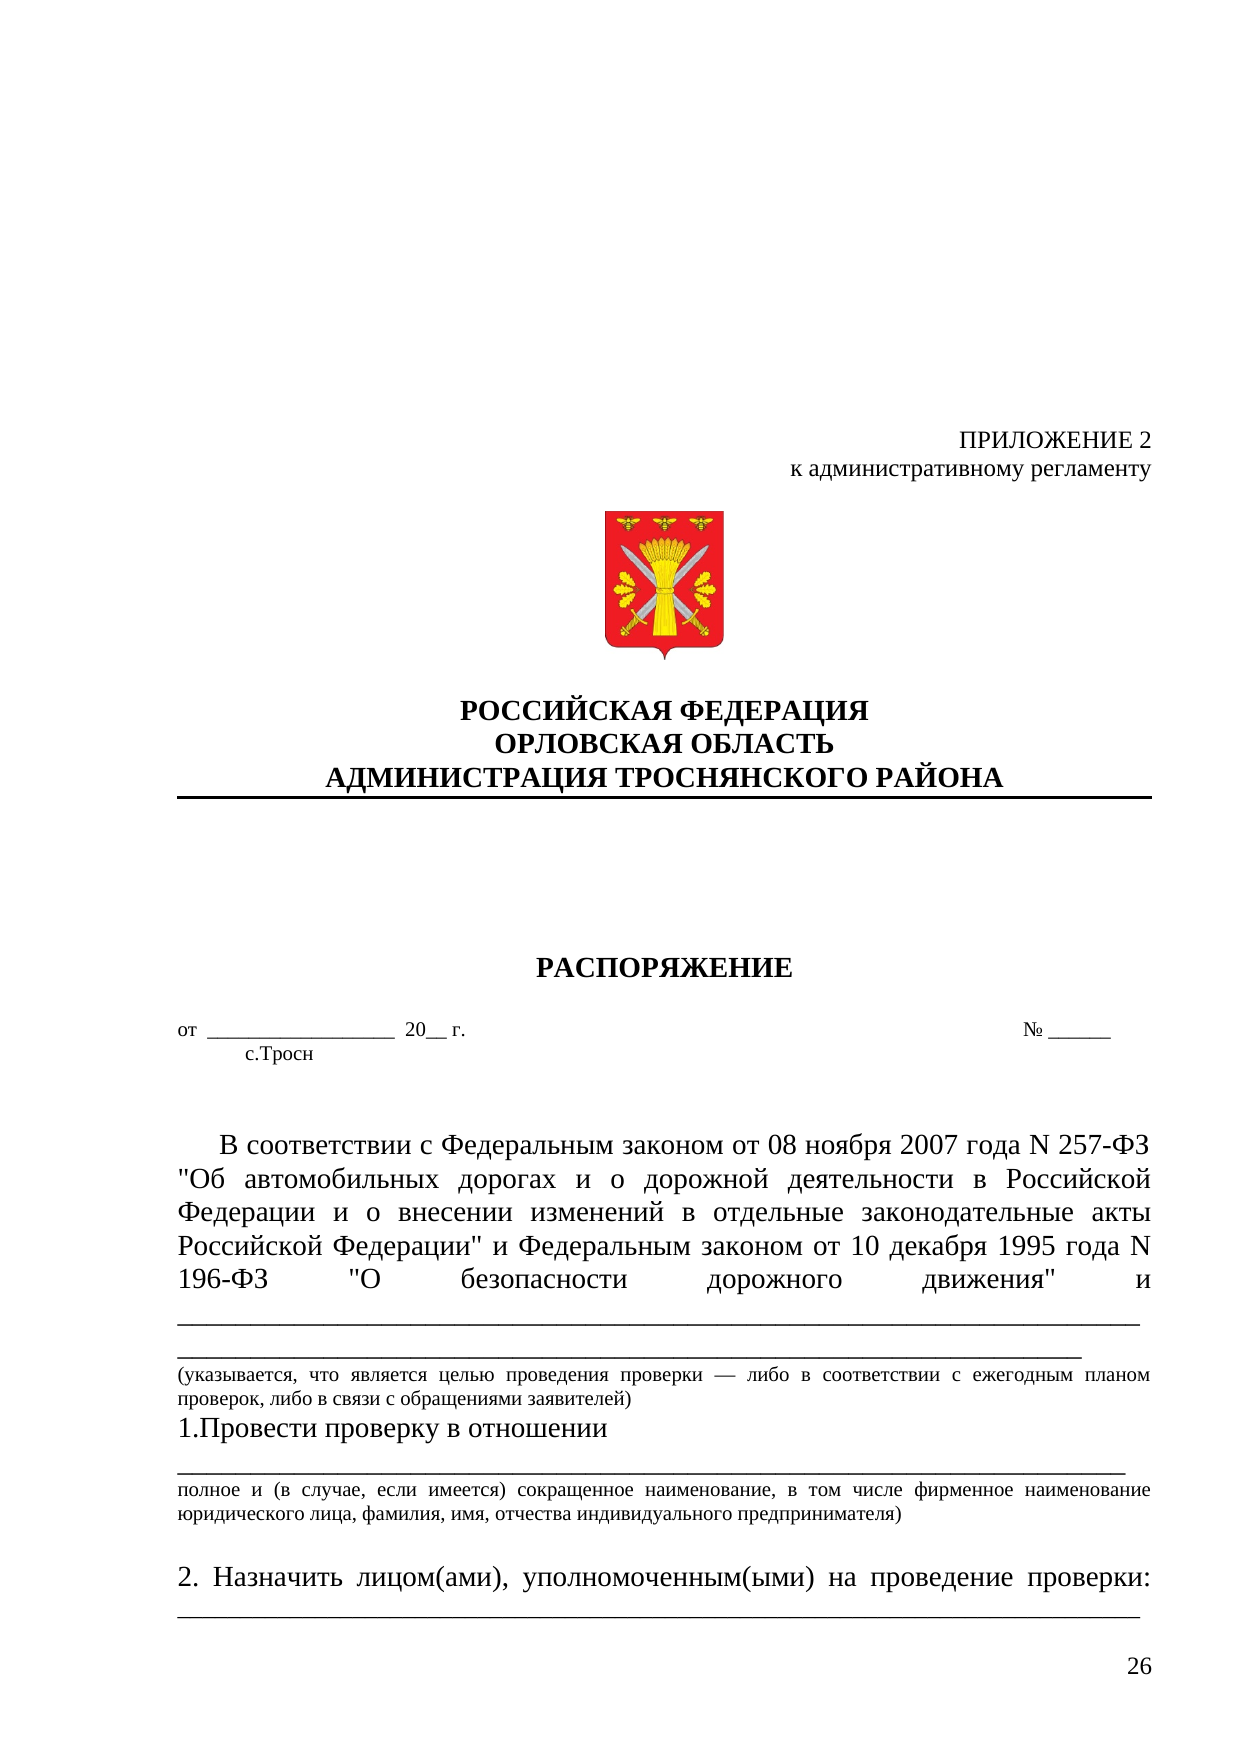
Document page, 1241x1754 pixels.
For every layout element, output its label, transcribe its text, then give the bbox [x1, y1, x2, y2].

text В соответствии с Федеральным законом от 08 ноября 2007 года N 257-ФЗ "Об автомобильных дорогах и о дорожной деятельности в Российской Федерации и о внесении изменений в отдельные законодательные акты Российской Федерации" и Федеральным законом от 10 декабря 1995 года N 196-ФЗ "О безопасности дорожного движения" и ________________________________________________________________________________________________________________________________ (указывается, что является целью проведения проверки — либо в соответствии с ежегодным планом проверок, либо в связи с обращениями заявителей) [177, 1127, 1152, 1410]
text с.Тросн [177, 1041, 1152, 1065]
text ПРИЛОЖЕНИЕ 2 [177, 425, 1152, 453]
picture [605, 511, 724, 660]
text РАСПОРЯЖЕНИЕ [177, 950, 1152, 983]
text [177, 1559, 1152, 1621]
text РОССИЙСКАЯ ФЕДЕРАЦИЯ [177, 693, 1152, 727]
text 1.Провести проверку в отношении _________________________________________________________________ [177, 1410, 1152, 1477]
text к административному регламенту [177, 453, 1152, 482]
text ОРЛОВСКАЯ ОБЛАСТЬ [177, 727, 1152, 760]
text от __________________ 20__ г. № ______ [177, 1017, 1152, 1041]
text АДМИНИСТРАЦИЯ ТРОСНЯНСКОГО РАЙОНА [177, 760, 1152, 796]
text полное и (в случае, если имеется) сокращенное наименование, в том числе фирменное наименование юридического лица, фамилия, имя, отчества индивидуального предпринимателя) [177, 1477, 1152, 1525]
